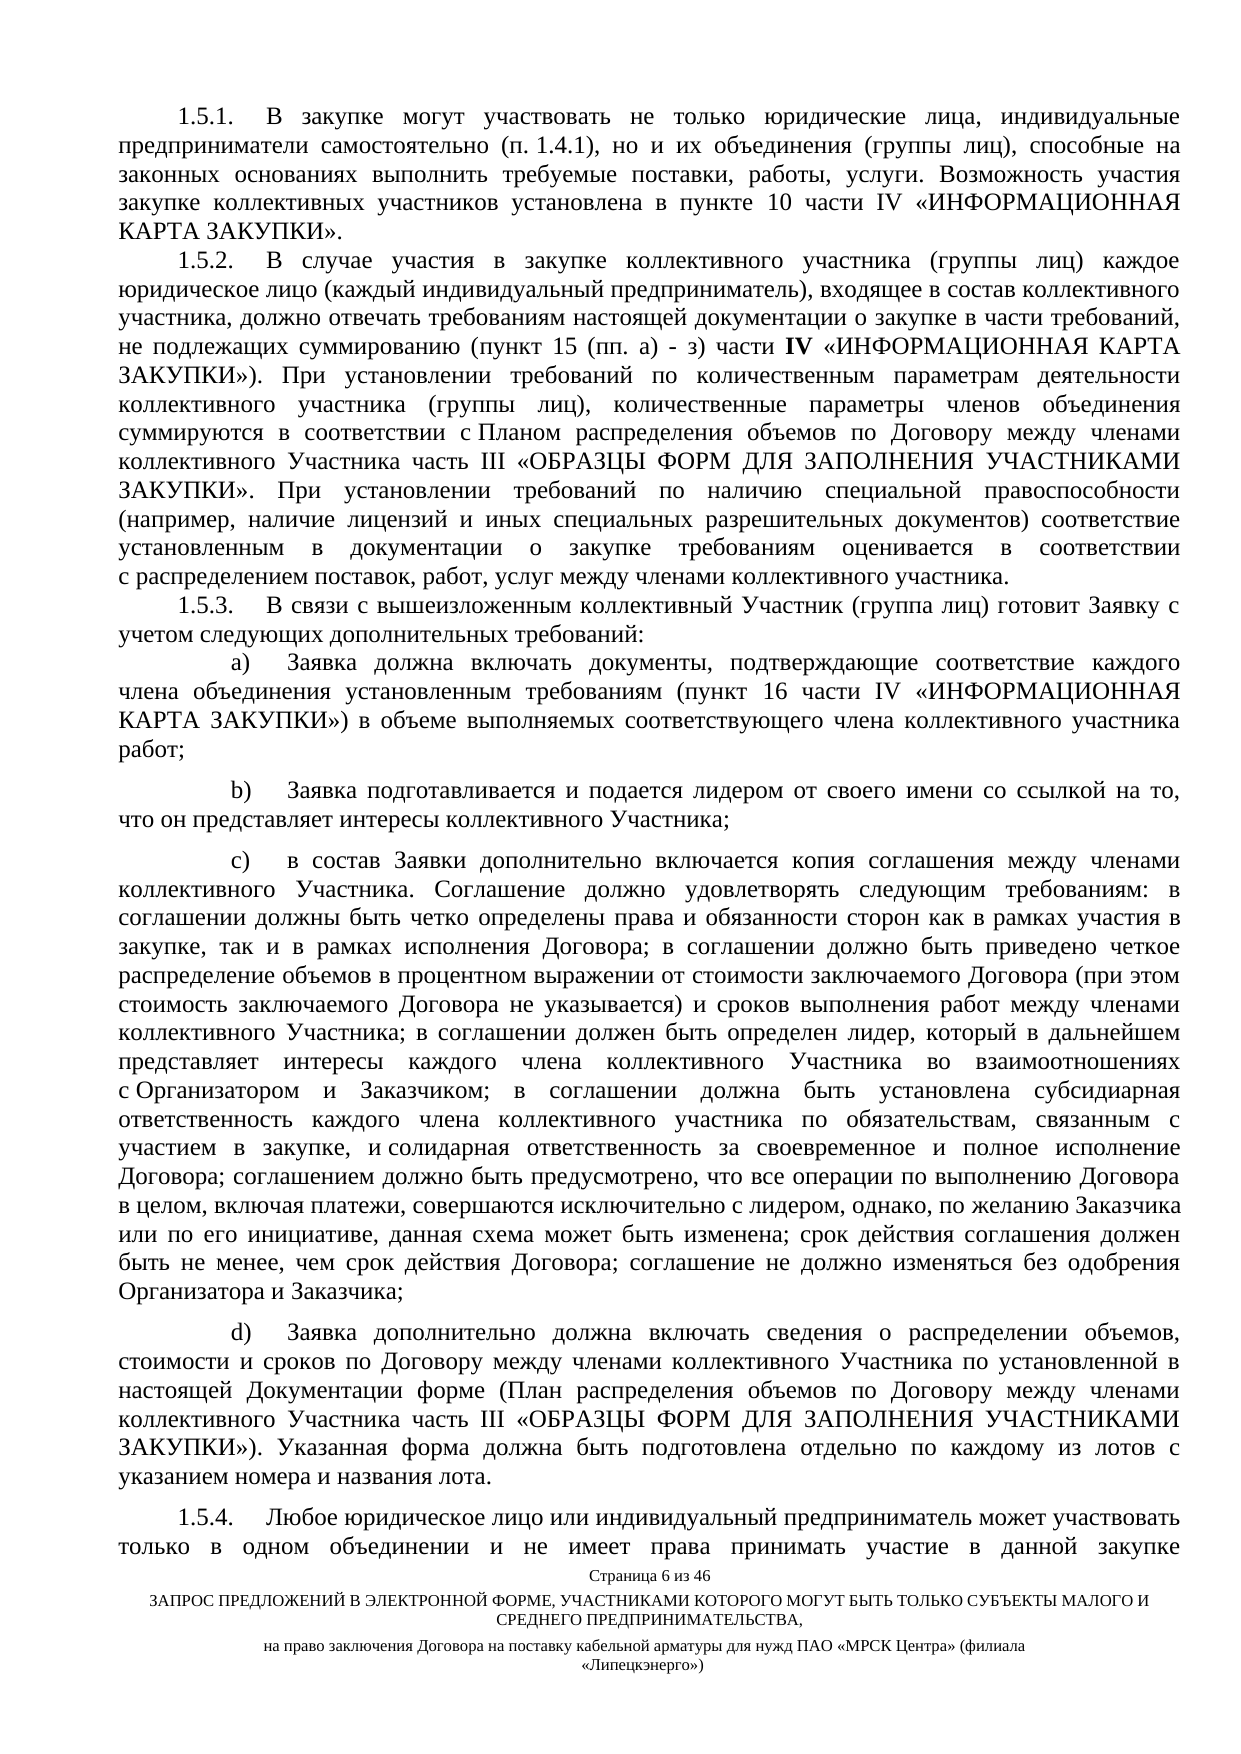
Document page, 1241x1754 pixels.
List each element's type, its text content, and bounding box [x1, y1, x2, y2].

list Заявка дополнительно должна включать сведения о распределении объемов, стоимости и сроков по Договору между членами коллективного Участника по установленной в настоящей Документации форме (План распределения объемов по Договору между членами коллективного Участника часть III «ОБРАЗЦЫ ФОРМ ДЛЯ ЗАПОЛНЕНИЯ УЧАСТНИКАМИ ЗАКУПКИ»). Указанная форма должна быть подготовлена отдельно по каждому из лотов с указанием номера и названия лота. [118, 1317, 1181, 1490]
list Заявка должна включать документы, подтверждающие соответствие каждого члена объединения установленным требованиям (пункт 16 части IV «ИНФОРМАЦИОННАЯ КАРТА ЗАКУПКИ») в объеме выполняемых соответствующего члена коллективного участника работ; [118, 647, 1181, 762]
subtitle В закупке могут участвовать не только юридические лица, индивидуальные предприниматели самостоятельно (п. 1.4.1), но и их объединения (группы лиц), способные на законных основаниях выполнить требуемые поставки, работы, услуги. Возможность участия закупке коллективных участников установлена в пункте 10 части IV «ИНФОРМАЦИОННАЯ КАРТА ЗАКУПКИ». [118, 101, 1181, 245]
list в состав Заявки дополнительно включается копия соглашения между членами коллективного Участника. Соглашение должно удовлетворять следующим требованиям: в соглашении должны быть четко определены права и обязанности сторон как в рамках участия в закупке, так и в рамках исполнения Договора; в соглашении должно быть приведено четкое распределение объемов в процентном выражении от стоимости заключаемого Договора (при этом стоимость заключаемого Договора не указывается) и сроков выполнения работ между членами коллективного Участника; в соглашении должен быть определен лидер, который в дальнейшем представляет интересы каждого члена коллективного Участника во взаимоотношениях с Организатором и Заказчиком; в соглашении должна быть установлена субсидиарная ответственность каждого члена коллективного участника по обязательствам, связанным с участием в закупке, и солидарная ответственность за своевременное и полное исполнение Договора; соглашением должно быть предусмотрено, что все операции по выполнению Договора в целом, включая платежи, совершаются исключительно с лидером, однако, по желанию Заказчика или по его инициативе, данная схема может быть изменена; срок действия соглашения должен быть не менее, чем срок действия Договора; соглашение не должно изменяться без одобрения Организатора и Заказчика; [118, 845, 1181, 1305]
subtitle В связи с вышеизложенным коллективный Участник (группа лиц) готовит Заявку с учетом следующих дополнительных требований: [118, 590, 1181, 647]
list Заявка подготавливается и подается лидером от своего имени со ссылкой на то, что он представляет интересы коллективного Участника; [118, 775, 1181, 832]
subtitle В случае участия в закупке коллективного участника (группы лиц) каждое юридическое лицо (каждый индивидуальный предприниматель), входящее в состав коллективного участника, должно отвечать требованиям настоящей документации о закупке в части требований, не подлежащих суммированию (пункт 15 (пп. а) - з) части IV «ИНФОРМАЦИОННАЯ КАРТА ЗАКУПКИ»). При установлении требований по количественным параметрам деятельности коллективного участника (группы лиц), количественные параметры членов объединения суммируются в соответствии с Планом распределения объемов по Договору между членами коллективного Участника часть III «ОБРАЗЦЫ ФОРМ ДЛЯ ЗАПОЛНЕНИЯ УЧАСТНИКАМИ ЗАКУПКИ». При установлении требований по наличию специальной правоспособности (например, наличие лицензий и иных специальных разрешительных документов) соответствие установленным в документации о закупке требованиям оценивается в соответствии с распределением поставок, работ, услуг между членами коллективного участника. [118, 245, 1181, 590]
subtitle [118, 1502, 1181, 1560]
